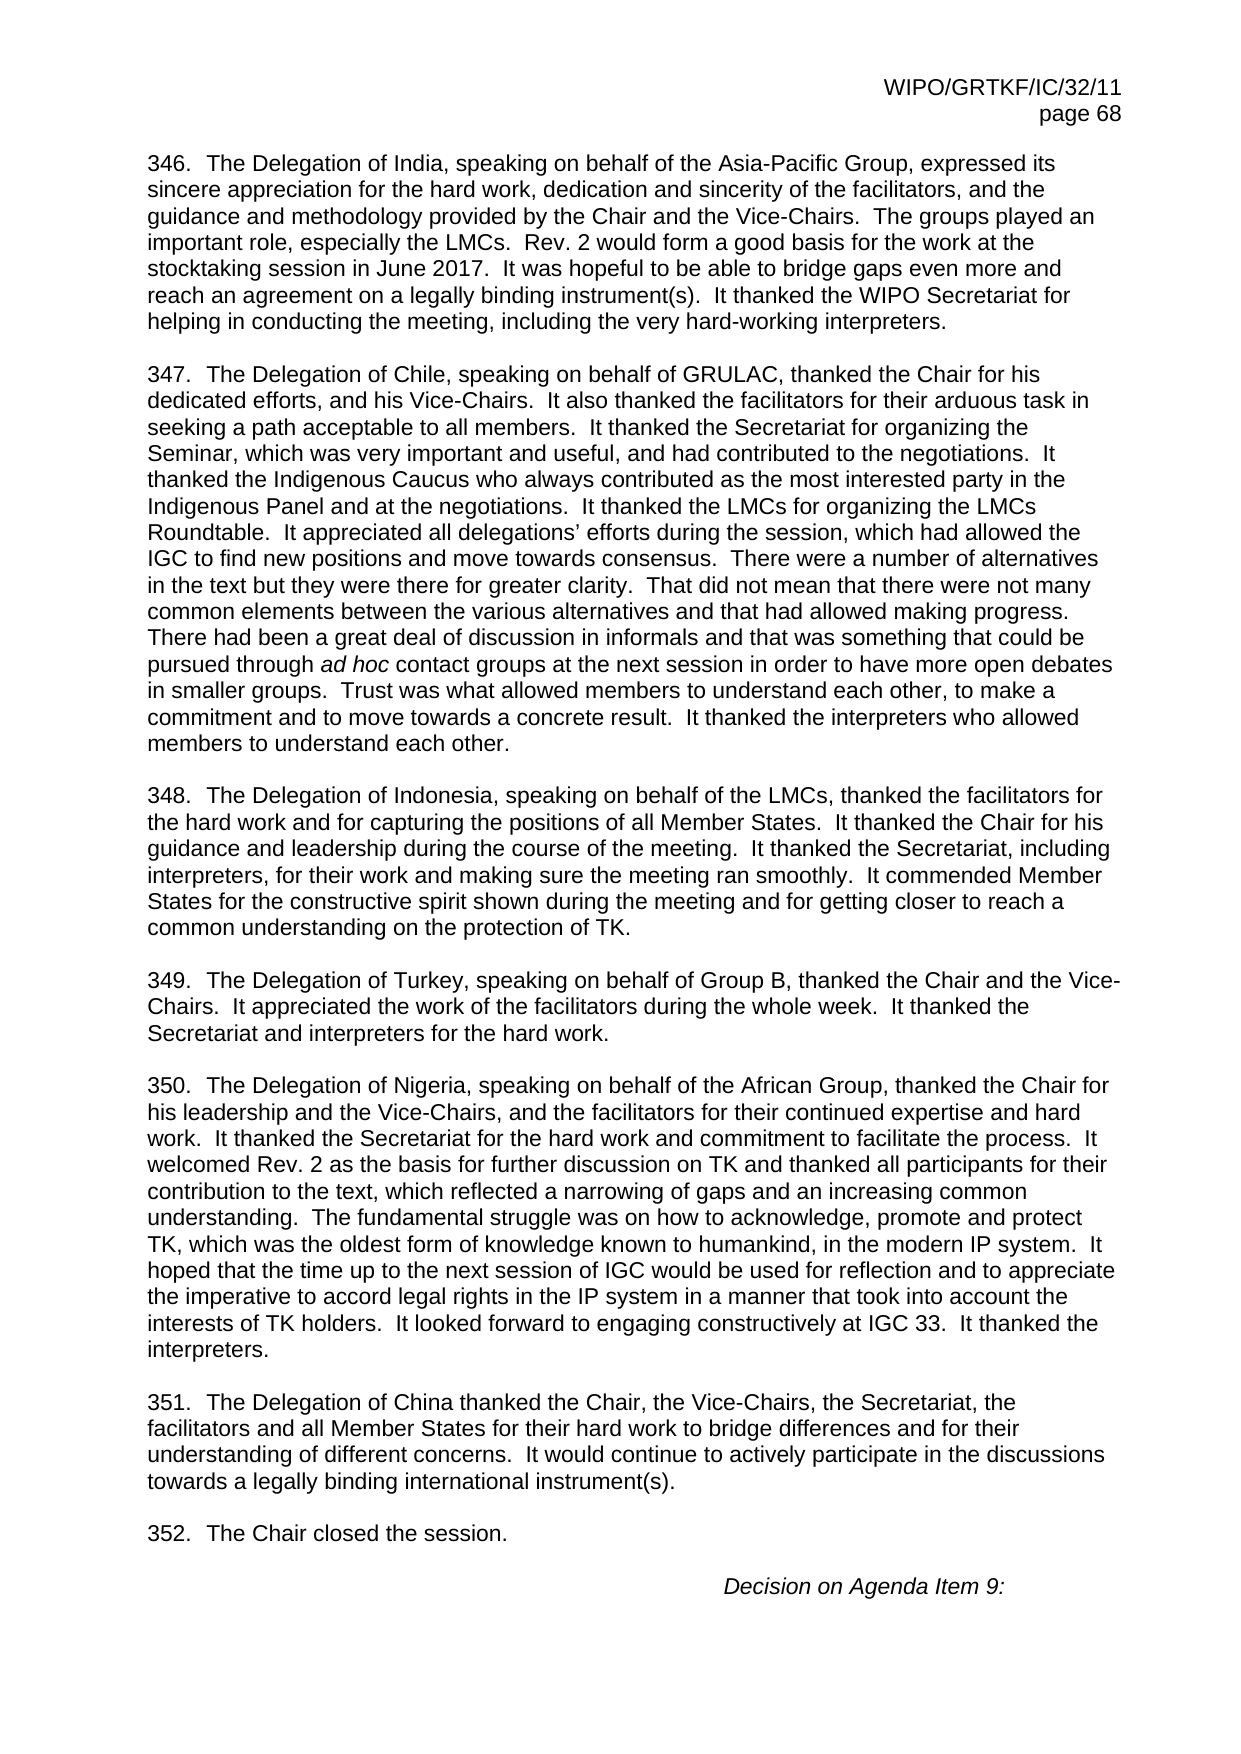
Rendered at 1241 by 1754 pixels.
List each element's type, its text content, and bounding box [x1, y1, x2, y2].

list The Delegation of China thanked the Chair, the Vice-Chairs, the Secretariat, the facilitators and all Member States for their hard work to bridge differences and for their understanding of different concerns. It would continue to actively participate in the discussions towards a legally binding international instrument(s). [147, 1389, 1122, 1494]
list The Delegation of Chile, speaking on behalf of GRULAC, thanked the Chair for his dedicated efforts, and his Vice-Chairs. It also thanked the facilitators for their arduous task in seeking a path acceptable to all members. It thanked the Secretariat for organizing the Seminar, which was very important and useful, and had contributed to the negotiations. It thanked the Indigenous Caucus who always contributed as the most interested party in the Indigenous Panel and at the negotiations. It thanked the LMCs for organizing the LMCs Roundtable. It appreciated all delegations’ efforts during the session, which had allowed the IGC to find new positions and move towards consensus. There were a number of alternatives in the text but they were there for greater clarity. That did not mean that there were not many common elements between the various alternatives and that had allowed making progress. There had been a great deal of discussion in informals and that was something that could be pursued through ad hoc contact groups at the next session in order to have more open debates in smaller groups. Trust was what allowed members to understand each other, to make a commitment and to move towards a concrete result. It thanked the interpreters who allowed members to understand each other. [147, 361, 1122, 756]
list The Delegation of Nigeria, speaking on behalf of the African Group, thanked the Chair for his leadership and the Vice-Chairs, and the facilitators for their continued expertise and hard work. It thanked the Secretariat for the hard work and commitment to facilitate the process. It welcomed Rev. 2 as the basis for further discussion on TK and thanked all participants for their contribution to the text, which reflected a narrowing of gaps and an increasing common understanding. The fundamental struggle was on how to acknowledge, promote and protect TK, which was the oldest form of knowledge known to humankind, in the modern IP system. It hoped that the time up to the next session of IGC would be used for reflection and to appreciate the imperative to accord legal rights in the IP system in a manner that took into account the interests of TK holders. It looked forward to engaging constructively at IGC 33. It thanked the interpreters. [147, 1072, 1122, 1362]
list Decision on Agenda Item 9: [723, 1573, 1122, 1599]
list The Delegation of India, speaking on behalf of the Asia-Pacific Group, expressed its sincere appreciation for the hard work, dedication and sincerity of the facilitators, and the guidance and methodology provided by the Chair and the Vice-Chairs. The groups played an important role, especially the LMCs. Rev. 2 would form a good basis for the work at the stocktaking session in June 2017. It was hopeful to be able to bridge gaps even more and reach an agreement on a legally binding instrument(s). It thanked the WIPO Secretariat for helping in conducting the meeting, including the very hard-working interpreters. [147, 150, 1122, 334]
list The Delegation of Turkey, speaking on behalf of Group B, thanked the Chair and the Vice-Chairs. It appreciated the work of the facilitators during the whole week. It thanked the Secretariat and interpreters for the hard work. [147, 967, 1122, 1046]
list The Chair closed the session. [147, 1520, 1122, 1547]
list The Delegation of Indonesia, speaking on behalf of the LMCs, thanked the facilitators for the hard work and for capturing the positions of all Member States. It thanked the Chair for his guidance and leadership during the course of the meeting. It thanked the Secretariat, including interpreters, for their work and making sure the meeting ran smoothly. It commended Member States for the constructive spirit shown during the meeting and for getting closer to reach a common understanding on the protection of TK. [147, 782, 1122, 941]
